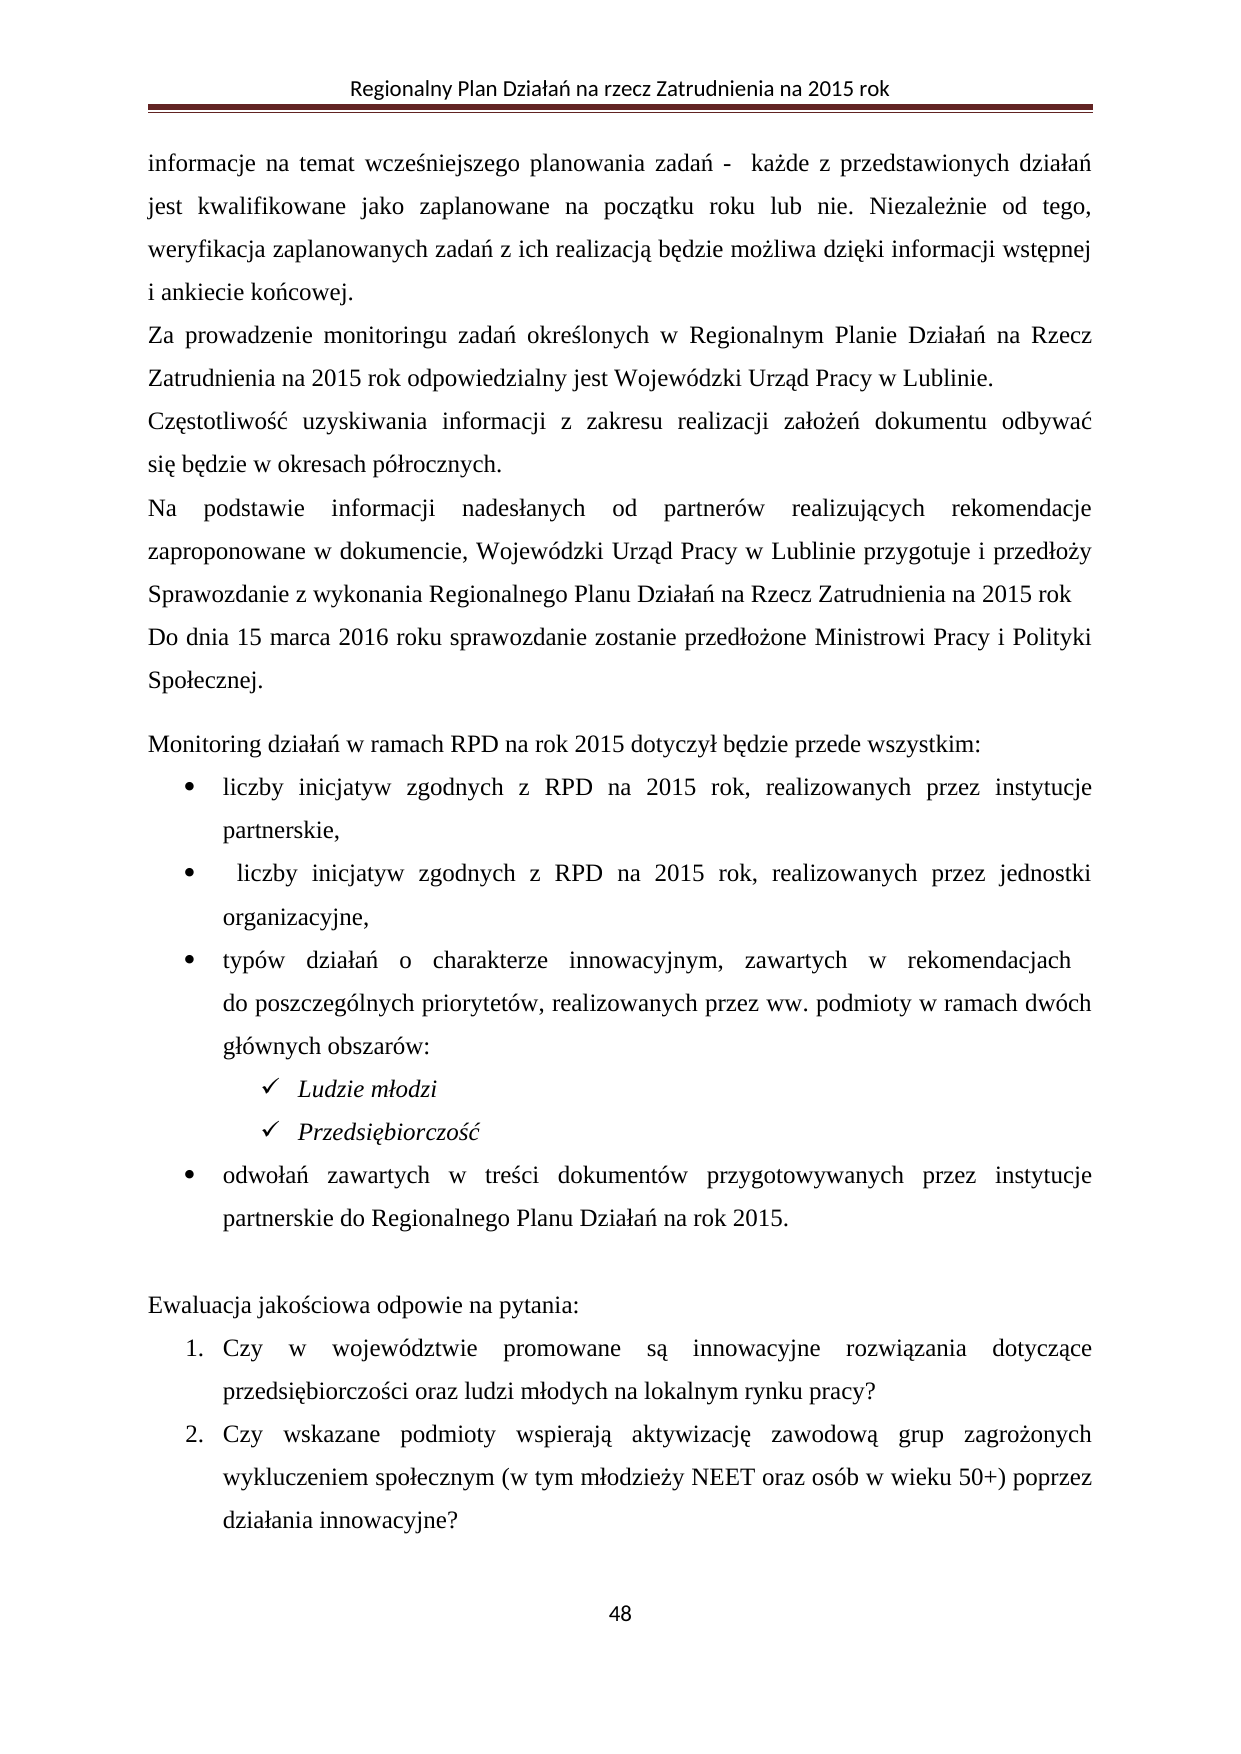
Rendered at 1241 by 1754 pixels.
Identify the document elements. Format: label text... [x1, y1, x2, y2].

list liczby inicjatyw zgodnych z RPD na 2015 rok, realizowanych przez jednostki organizacyjne, [185, 858, 1093, 930]
text Monitoring działań w ramach RPD na rok 2015 dotyczył będzie przede wszystkim: [148, 729, 1093, 758]
list Czy w województwie promowane są innowacyjne rozwiązania dotyczące przedsiębiorczości oraz ludzi młodych na lokalnym rynku pracy? [185, 1333, 1093, 1405]
list Czy wskazane podmioty wspierają aktywizację zawodową grup zagrożonych wykluczeniem społecznym (w tym młodzieży NEET oraz osób w wieku 50+) poprzez działania innowacyjne? [185, 1419, 1093, 1534]
text Za prowadzenie monitoringu zadań określonych w Regionalnym Planie Działań na Rzecz Zatrudnienia na 2015 rok odpowiedzialny jest Wojewódzki Urząd Pracy w Lublinie. [148, 320, 1093, 392]
list Ludzie młodzi [260, 1074, 1093, 1103]
list odwołań zawartych w treści dokumentów przygotowywanych przez instytucje partnerskie do Regionalnego Planu Działań na rok 2015. [185, 1160, 1093, 1232]
list liczby inicjatyw zgodnych z RPD na 2015 rok, realizowanych przez instytucje partnerskie, [185, 772, 1093, 844]
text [148, 148, 1093, 306]
list typów działań o charakterze innowacyjnym, zawartych w rekomendacjach do poszczególnych priorytetów, realizowanych przez ww. podmioty w ramach dwóch głównych obszarów: [185, 945, 1093, 1060]
text Ewaluacja jakościowa odpowie na pytania: [148, 1290, 1093, 1318]
text Na podstawie informacji nadesłanych od partnerów realizujących rekomendacje zaproponowane w dokumencie, Wojewódzki Urząd Pracy w Lublinie przygotuje i przedłoży Sprawozdanie z wykonania Regionalnego Planu Działań na Rzecz Zatrudnienia na 2015 rok [148, 493, 1093, 608]
text Do dnia 15 marca 2016 roku sprawozdanie zostanie przedłożone Ministrowi Pracy i Polityki Społecznej. [148, 622, 1093, 694]
text Częstotliwość uzyskiwania informacji z zakresu realizacji założeń dokumentu odbywać się będzie w okresach półrocznych. [148, 406, 1093, 478]
list Przedsiębiorczość [260, 1117, 1093, 1146]
